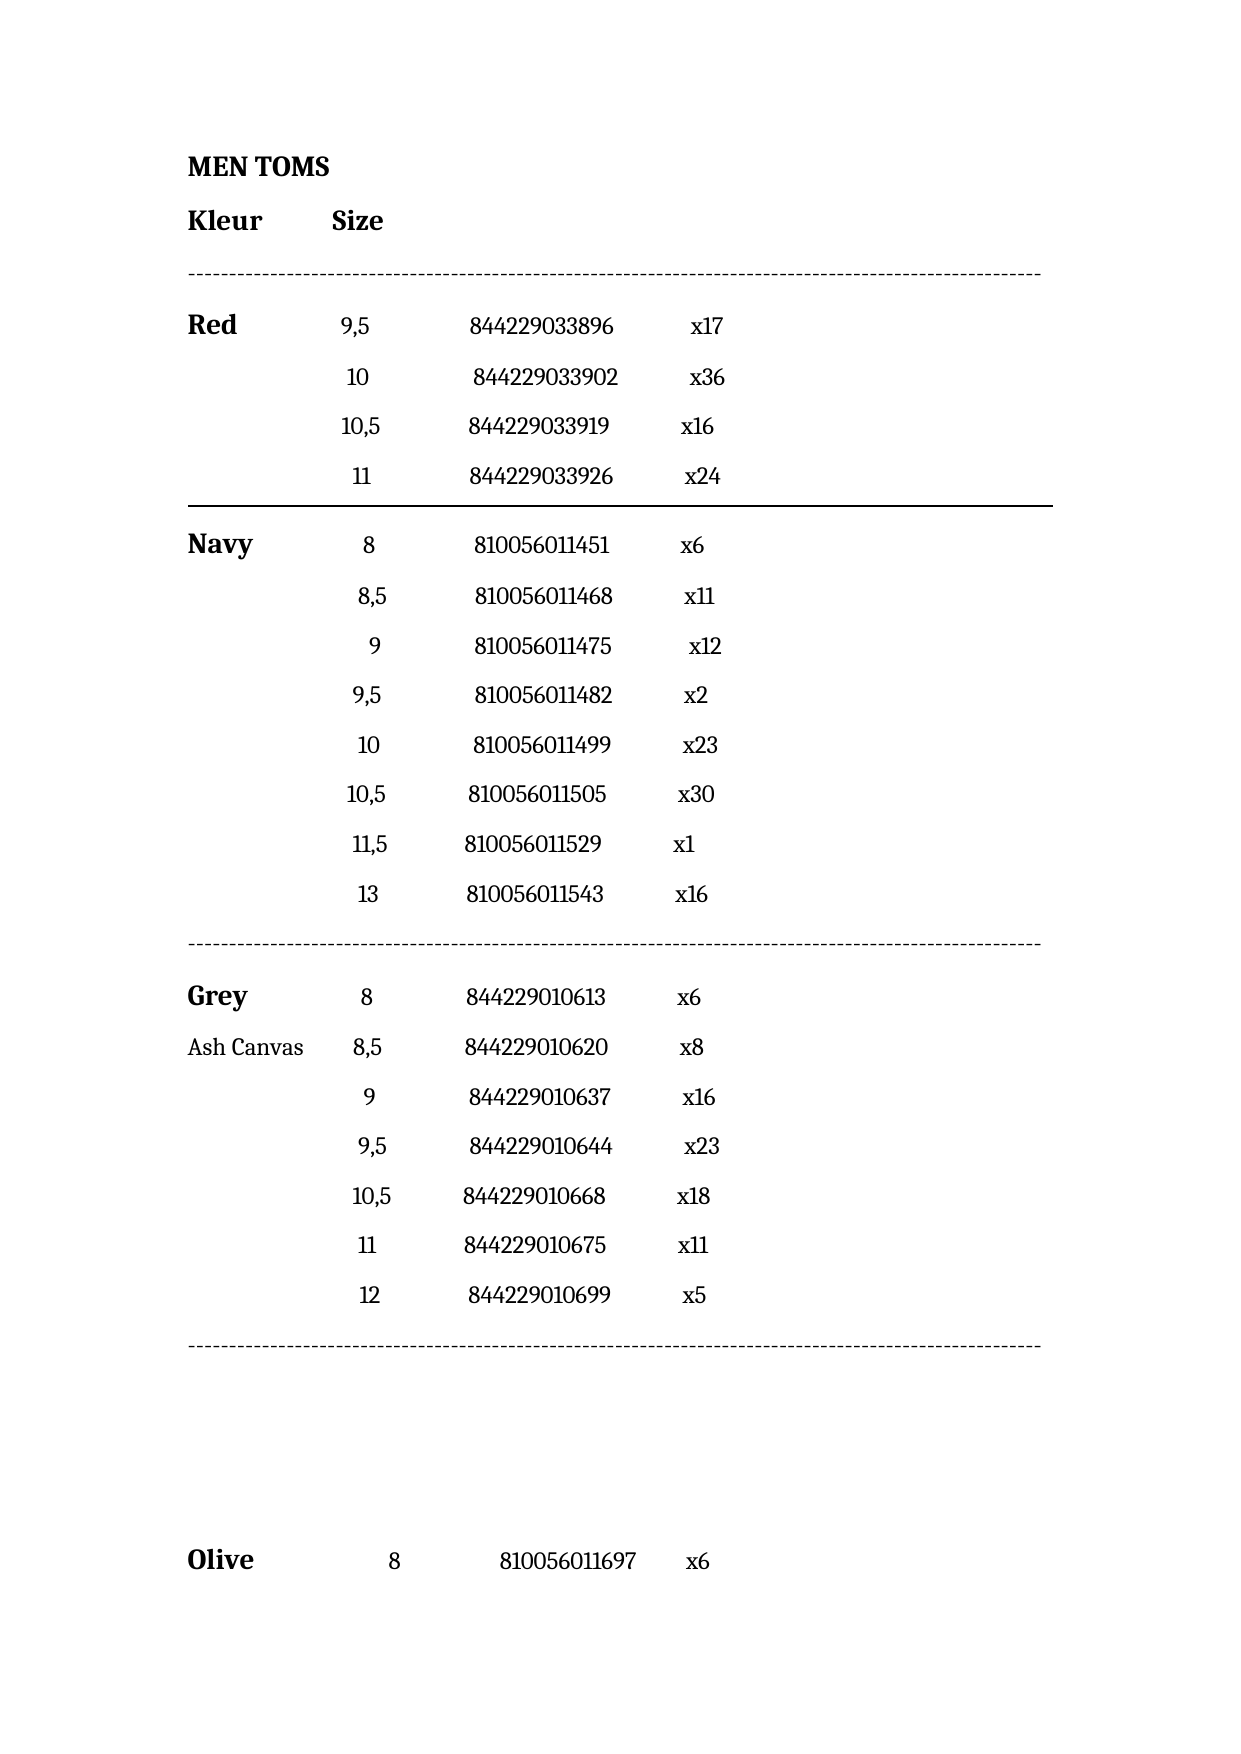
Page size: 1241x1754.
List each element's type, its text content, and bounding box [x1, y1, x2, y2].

text Grey 8 844229010613 x6 [187, 979, 1053, 1012]
text -------------------------------------------------------------------------------------------------------- [187, 259, 1053, 287]
text -------------------------------------------------------------------------------------------------------- [187, 929, 1053, 958]
text 9 810056011475 x12 [187, 632, 1053, 660]
text 10 810056011499 x23 [187, 731, 1053, 759]
text Red 9,5 844229033896 x17 [187, 308, 1053, 342]
text 9,5 810056011482 x2 [187, 681, 1053, 710]
text Ash Canvas 8,5 844229010620 x8 [187, 1033, 1053, 1062]
text 12 844229010699 x5 [337, 1281, 1053, 1310]
text 10,5 844229033919 x16 [187, 412, 1053, 441]
text Navy 8 810056011451 x6 [187, 528, 1053, 561]
text Olive 8 810056011697 x6 [187, 1543, 1053, 1577]
text 9 844229010637 x16 [187, 1083, 1053, 1111]
text 10,5 844229010668 x18 [187, 1182, 1053, 1211]
text Kleur Size [187, 204, 1053, 238]
text 13 810056011543 x16 [187, 879, 1053, 908]
text 11 844229033926 x24 [187, 462, 1053, 507]
text 8,5 810056011468 x11 [187, 582, 1053, 611]
text -------------------------------------------------------------------------------------------------------- [187, 1331, 1053, 1359]
text 10 844229033902 x36 [187, 363, 1053, 391]
text 11 844229010675 x11 [187, 1231, 1053, 1260]
text MEN TOMS [187, 150, 1053, 183]
text 11,5 810056011529 x1 [187, 830, 1053, 859]
text 9,5 844229010644 x23 [187, 1132, 1053, 1161]
text 10,5 810056011505 x30 [187, 780, 1053, 809]
